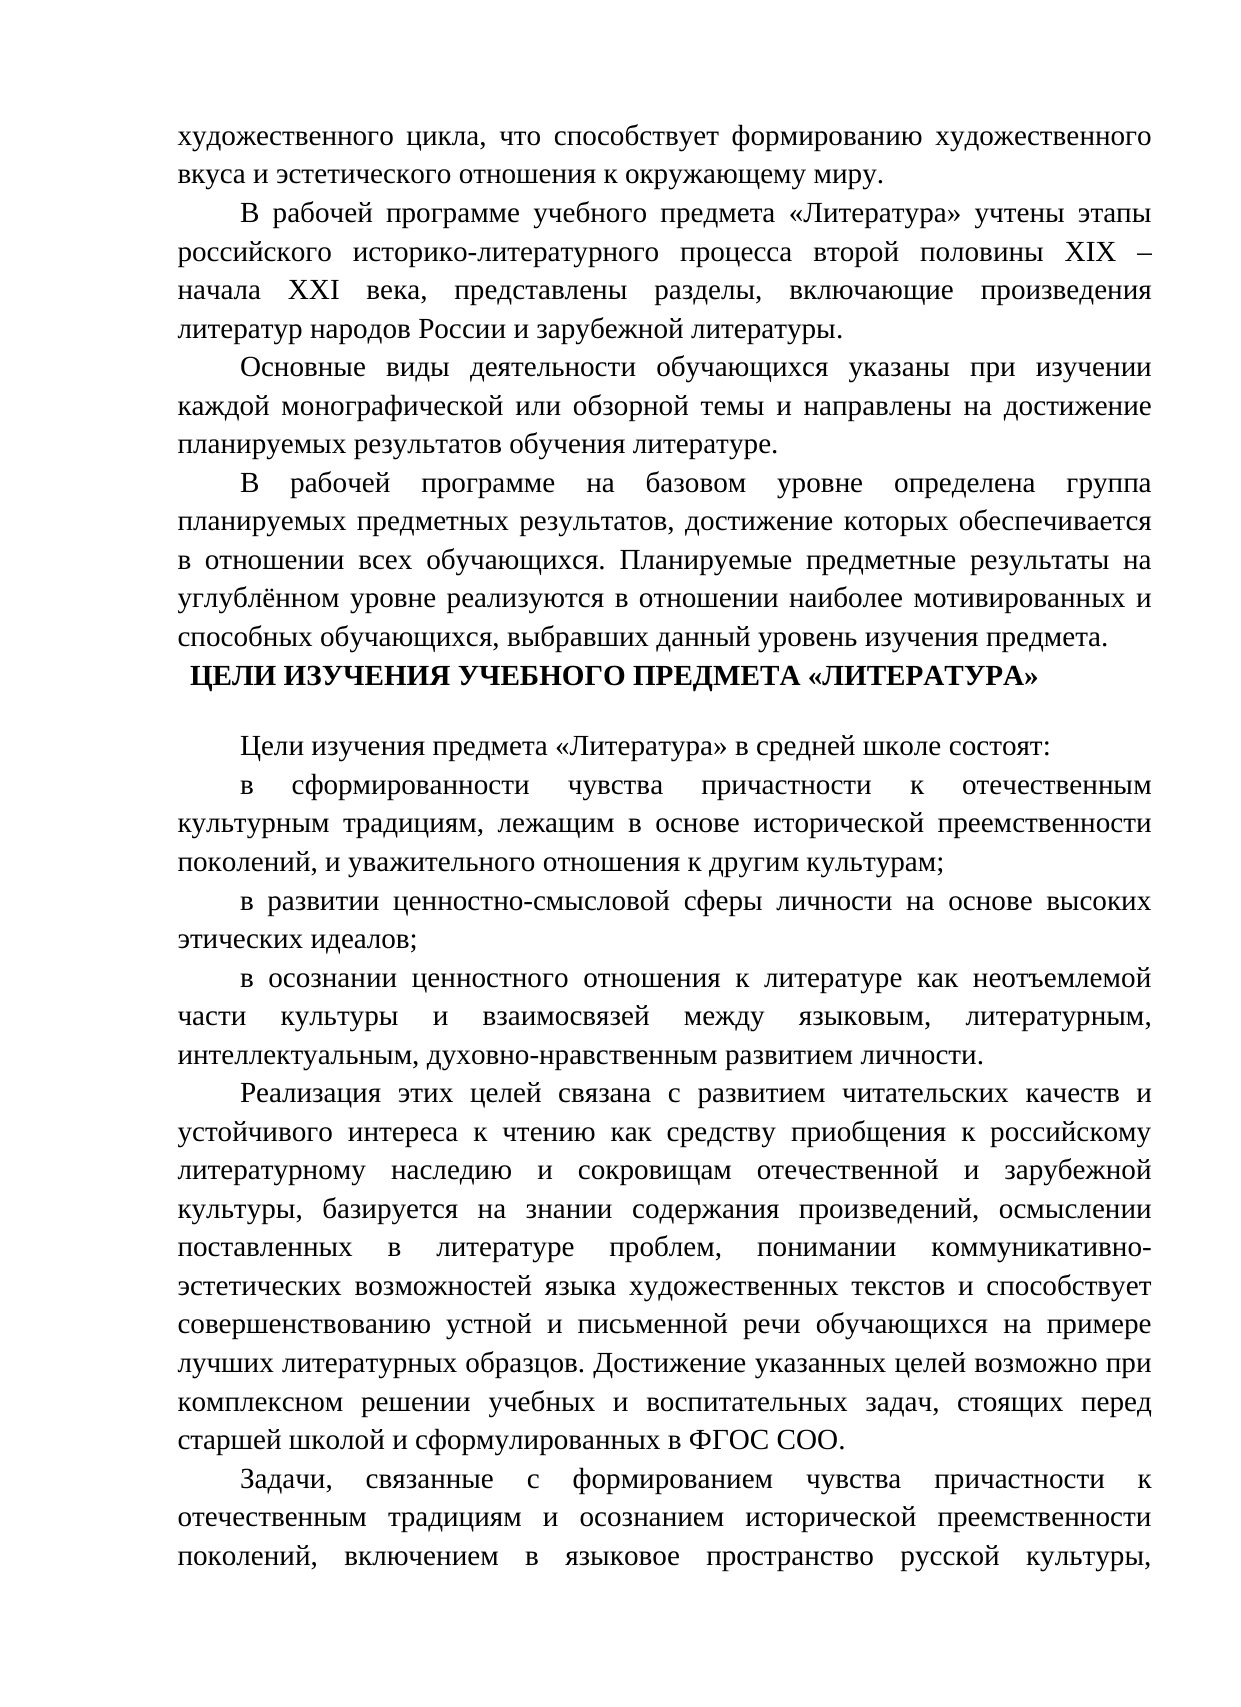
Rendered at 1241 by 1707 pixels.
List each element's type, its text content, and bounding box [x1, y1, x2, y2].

text Цели изучения предмета «Литература» в средней школе состоят: [177, 728, 1152, 762]
text Основные виды деятельности обучающихся указаны при изучении каждой монографической или обзорной темы и направлены на достижение планируемых результатов обучения литературе. [177, 349, 1152, 460]
text ЦЕЛИ ИЗУЧЕНИЯ УЧЕБНОГО ПРЕДМЕТА «ЛИТЕРАТУРА» [190, 658, 1152, 691]
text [177, 118, 1152, 190]
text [177, 1461, 1152, 1571]
text в развитии ценностно-смысловой сферы личности на основе высоких этических идеалов; [177, 883, 1152, 955]
text В рабочей программе учебного предмета «Литература» учтены этапы российского историко-литературного процесса второй половины ХIХ – начала ХХI века, представлены разделы, включающие произведения литератур народов России и зарубежной литературы. [177, 195, 1152, 344]
text Реализация этих целей связана с развитием читательских качеств и устойчивого интереса к чтению как средству приобщения к российскому литературному наследию и сокровищам отечественной и зарубежной культуры, базируется на знании содержания произведений, осмыслении поставленных в литературе проблем, понимании коммуникативно-эстетических возможностей языка художественных текстов и способствует совершенствованию устной и письменной речи обучающихся на примере лучших литературных образцов. Достижение указанных целей возможно при комплексном решении учебных и воспитательных задач, стоящих перед старшей школой и сформулированных в ФГОС СОО. [177, 1075, 1152, 1456]
text в сформированности чувства причастности к отечественным культурным традициям, лежащим в основе исторической преемственности поколений, и уважительного отношения к другим культурам; [177, 767, 1152, 878]
text В рабочей программе на базовом уровне определена группа планируемых предметных результатов, достижение которых обеспечивается в отношении всех обучающихся. Планируемые предметные результаты на углублённом уровне реализуются в отношении наиболее мотивированных и способных обучающихся, выбравших данный уровень изучения предмета. [177, 465, 1152, 653]
text в осознании ценностного отношения к литературе как неотъемлемой части культуры и взаимосвязей между языковым, литературным, интеллектуальным, духовно-нравственным развитием личности. [177, 960, 1152, 1070]
